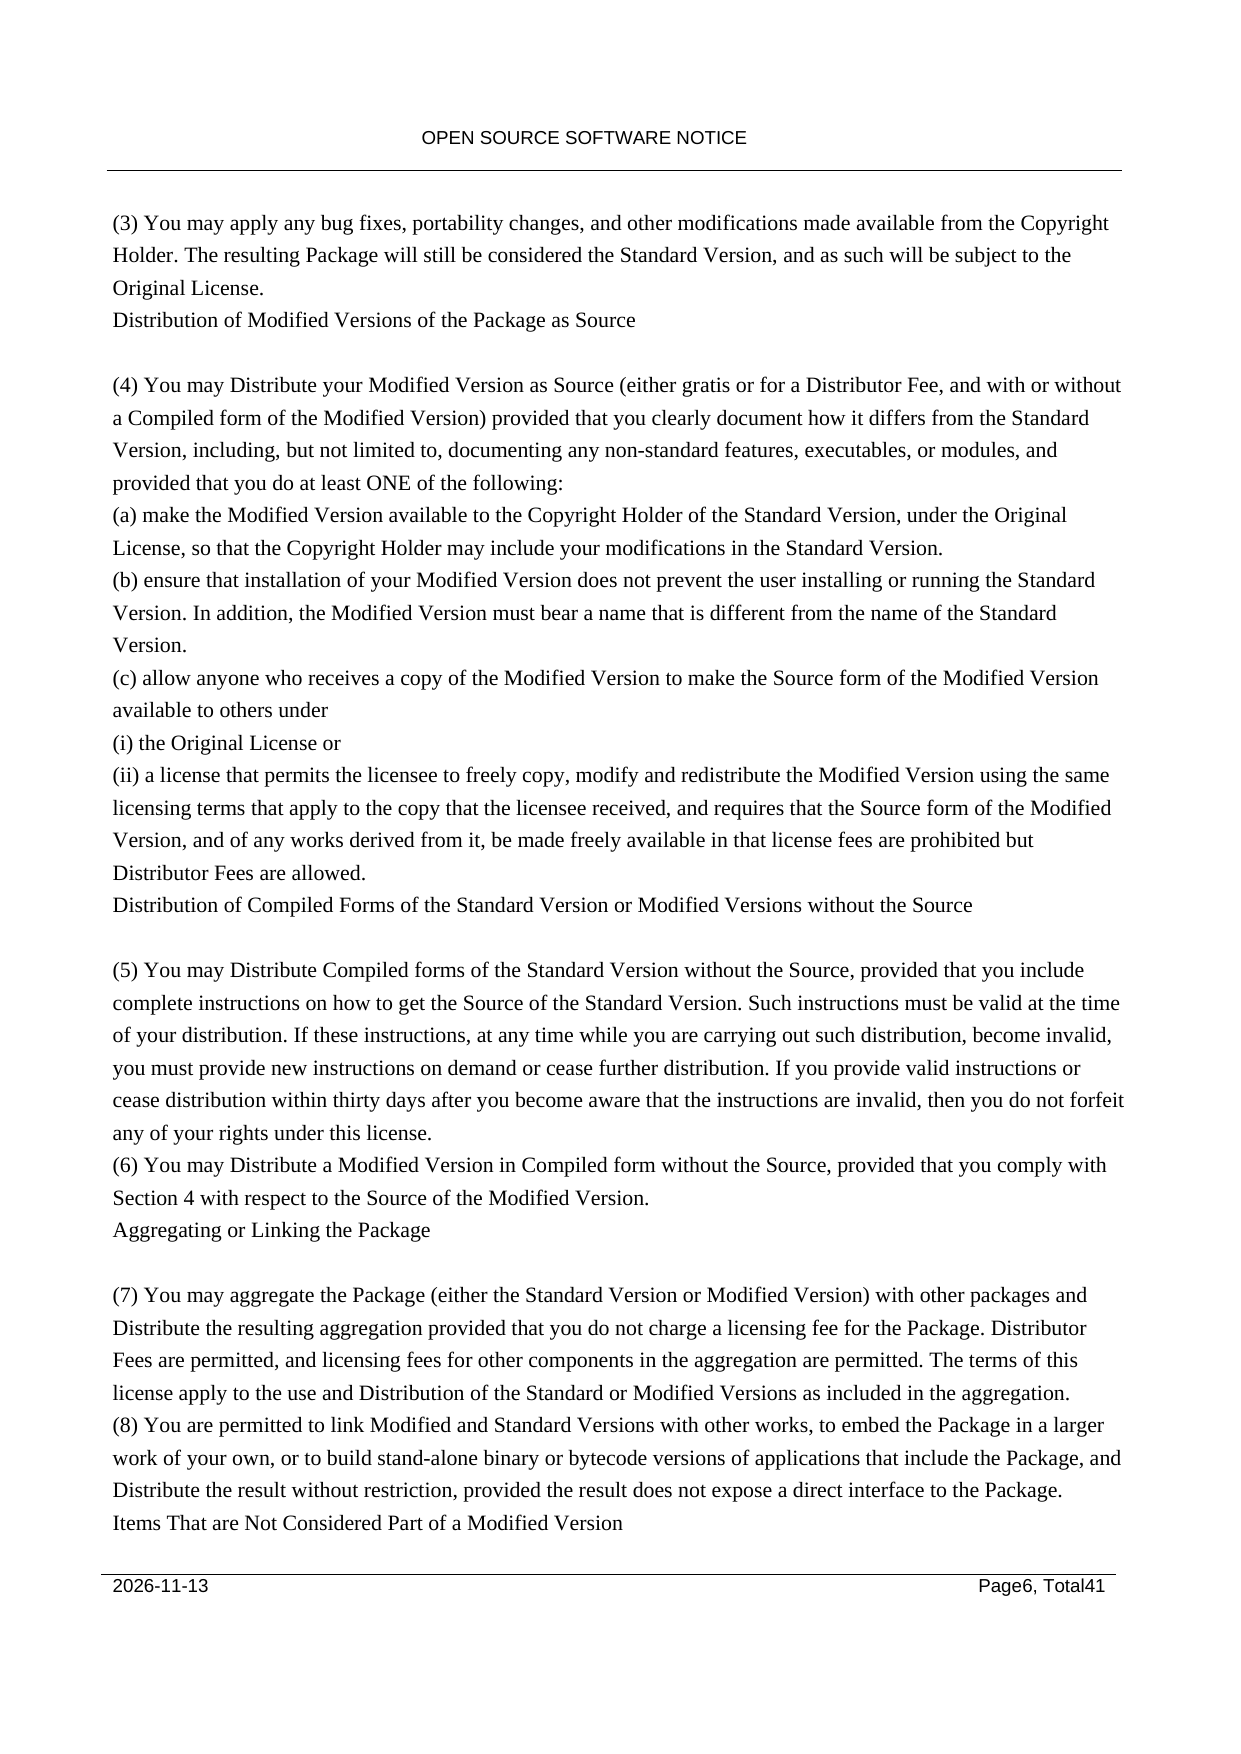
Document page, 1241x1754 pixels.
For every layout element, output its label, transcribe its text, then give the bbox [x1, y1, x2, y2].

text Distribution of Modified Versions of the Package as Source [112, 304, 1128, 336]
text (5) You may Distribute Compiled forms of the Standard Version without the Source, provided that you include complete instructions on how to get the Source of the Standard Version. Such instructions must be valid at the time of your distribution. If these instructions, at any time while you are carrying out such distribution, become invalid, you must provide new instructions on demand or cease further distribution. If you provide valid instructions or cease distribution within thirty days after you become aware that the instructions are invalid, then you do not forfeit any of your rights under this license. [112, 954, 1128, 1149]
text (3) You may apply any bug fixes, portability changes, and other modifications made available from the Copyright Holder. The resulting Package will still be considered the Standard Version, and as such will be subject to the Original License. [112, 206, 1128, 304]
text (ii) a license that permits the licensee to freely copy, modify and redistribute the Modified Version using the same licensing terms that apply to the copy that the licensee received, and requires that the Source form of the Modified Version, and of any works derived from it, be made freely available in that license fees are prohibited but Distributor Fees are allowed. [112, 759, 1128, 889]
text (4) You may Distribute your Modified Version as Source (either gratis or for a Distributor Fee, and with or without a Compiled form of the Modified Version) provided that you clearly document how it differs from the Standard Version, including, but not limited to, documenting any non-standard features, executables, or modules, and provided that you do at least ONE of the following: [112, 369, 1128, 499]
text (8) You are permitted to link Modified and Standard Versions with other works, to embed the Package in a larger work of your own, or to build stand-alone binary or bytecode versions of applications that include the Package, and Distribute the result without restriction, provided the result does not expose a direct interface to the Package. [112, 1409, 1128, 1506]
text (7) You may aggregate the Package (either the Standard Version or Modified Version) with other packages and Distribute the resulting aggregation provided that you do not charge a licensing fee for the Package. Distributor Fees are permitted, and licensing fees for other components in the aggregation are permitted. The terms of this license apply to the use and Distribution of the Standard or Modified Versions as included in the aggregation. [112, 1279, 1128, 1409]
text (c) allow anyone who receives a copy of the Modified Version to make the Source form of the Modified Version available to others under [112, 661, 1128, 726]
text (b) ensure that installation of your Modified Version does not prevent the user installing or running the Standard Version. In addition, the Modified Version must bear a name that is different from the name of the Standard Version. [112, 564, 1128, 661]
text (a) make the Modified Version available to the Copyright Holder of the Standard Version, under the Original License, so that the Copyright Holder may include your modifications in the Standard Version. [112, 499, 1128, 564]
text (i) the Original License or [112, 726, 1128, 759]
text Distribution of Compiled Forms of the Standard Version or Modified Versions without the Source [112, 889, 1128, 921]
text (6) You may Distribute a Modified Version in Compiled form without the Source, provided that you comply with Section 4 with respect to the Source of the Modified Version. [112, 1149, 1128, 1214]
text Aggregating or Linking the Package [112, 1214, 1128, 1246]
text Items That are Not Considered Part of a Modified Version [112, 1506, 1128, 1539]
